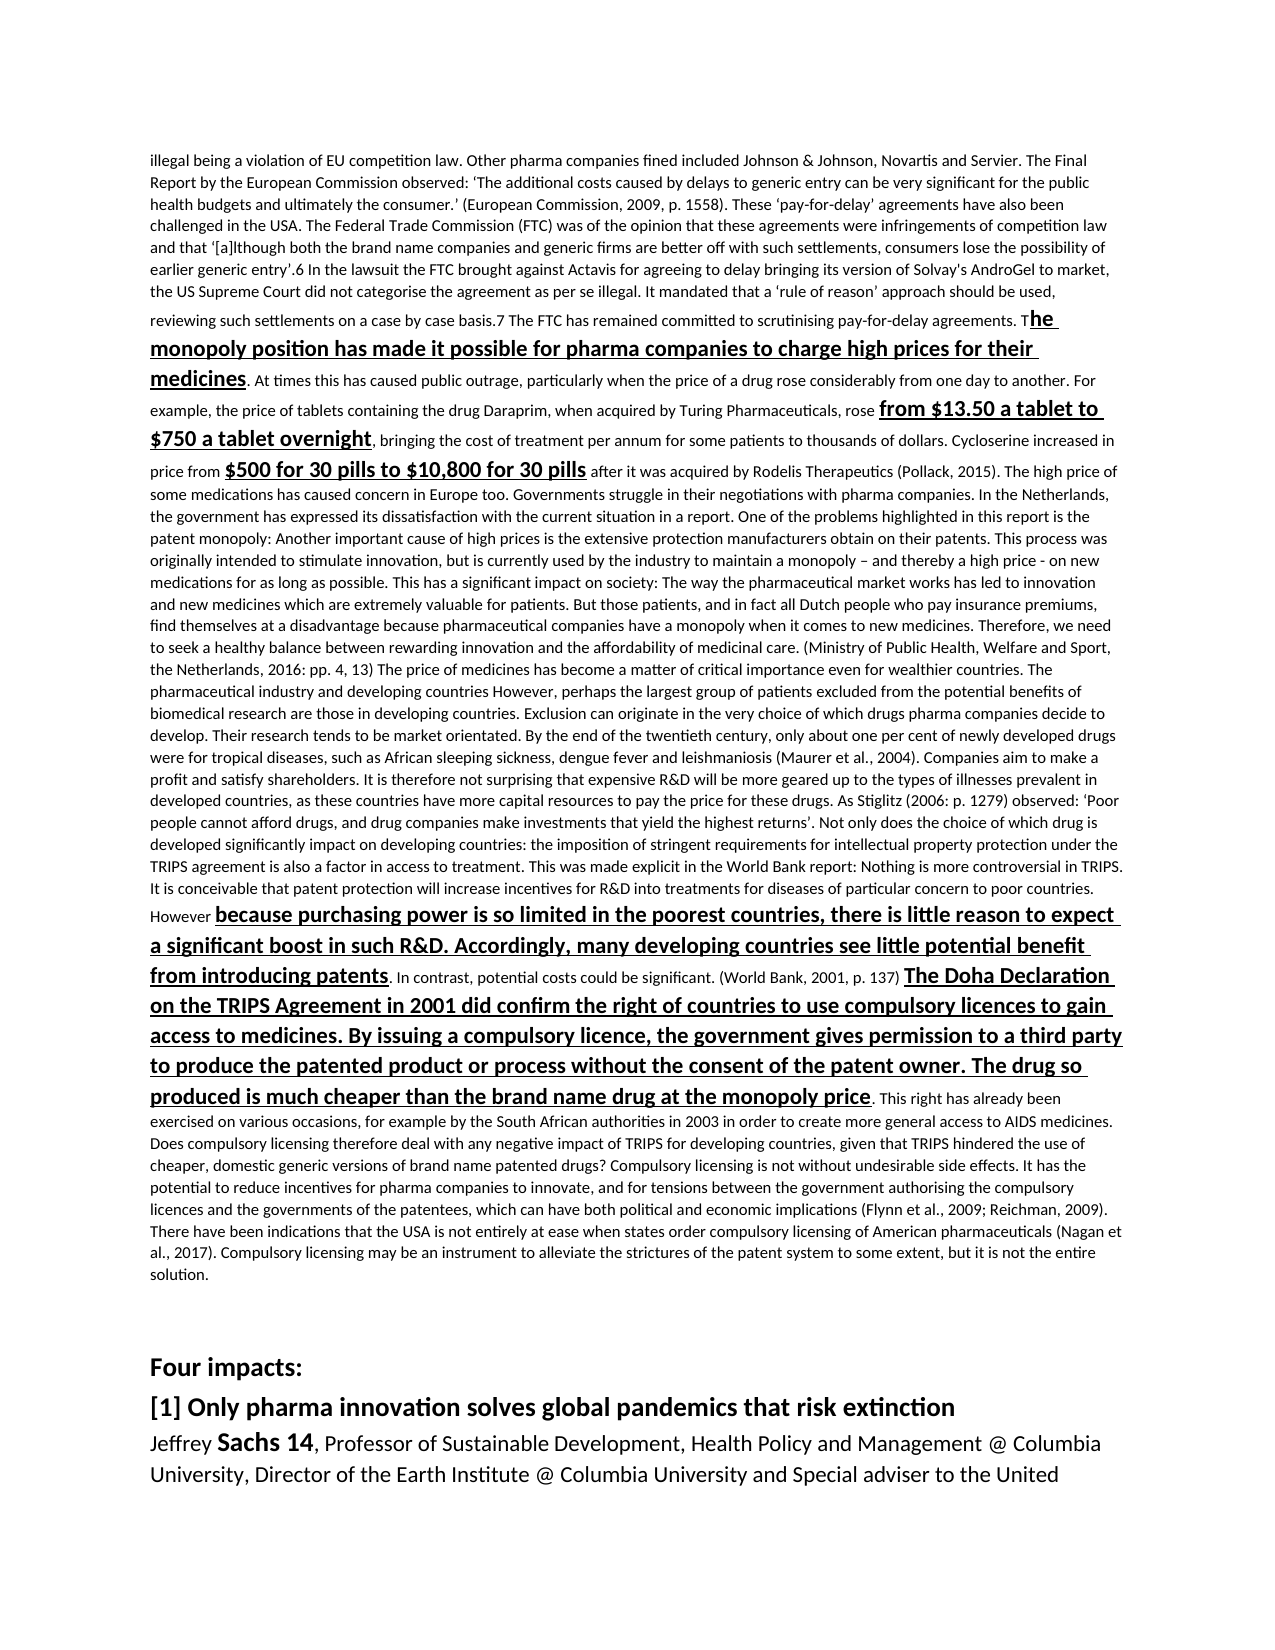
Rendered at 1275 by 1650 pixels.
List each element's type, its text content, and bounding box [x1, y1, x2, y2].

subtitle [1] Only pharma innovation solves global pandemics that risk extinction [150, 1390, 1125, 1423]
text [150, 150, 1125, 1285]
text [150, 1425, 1125, 1489]
subtitle Four impacts: [150, 1350, 1125, 1383]
